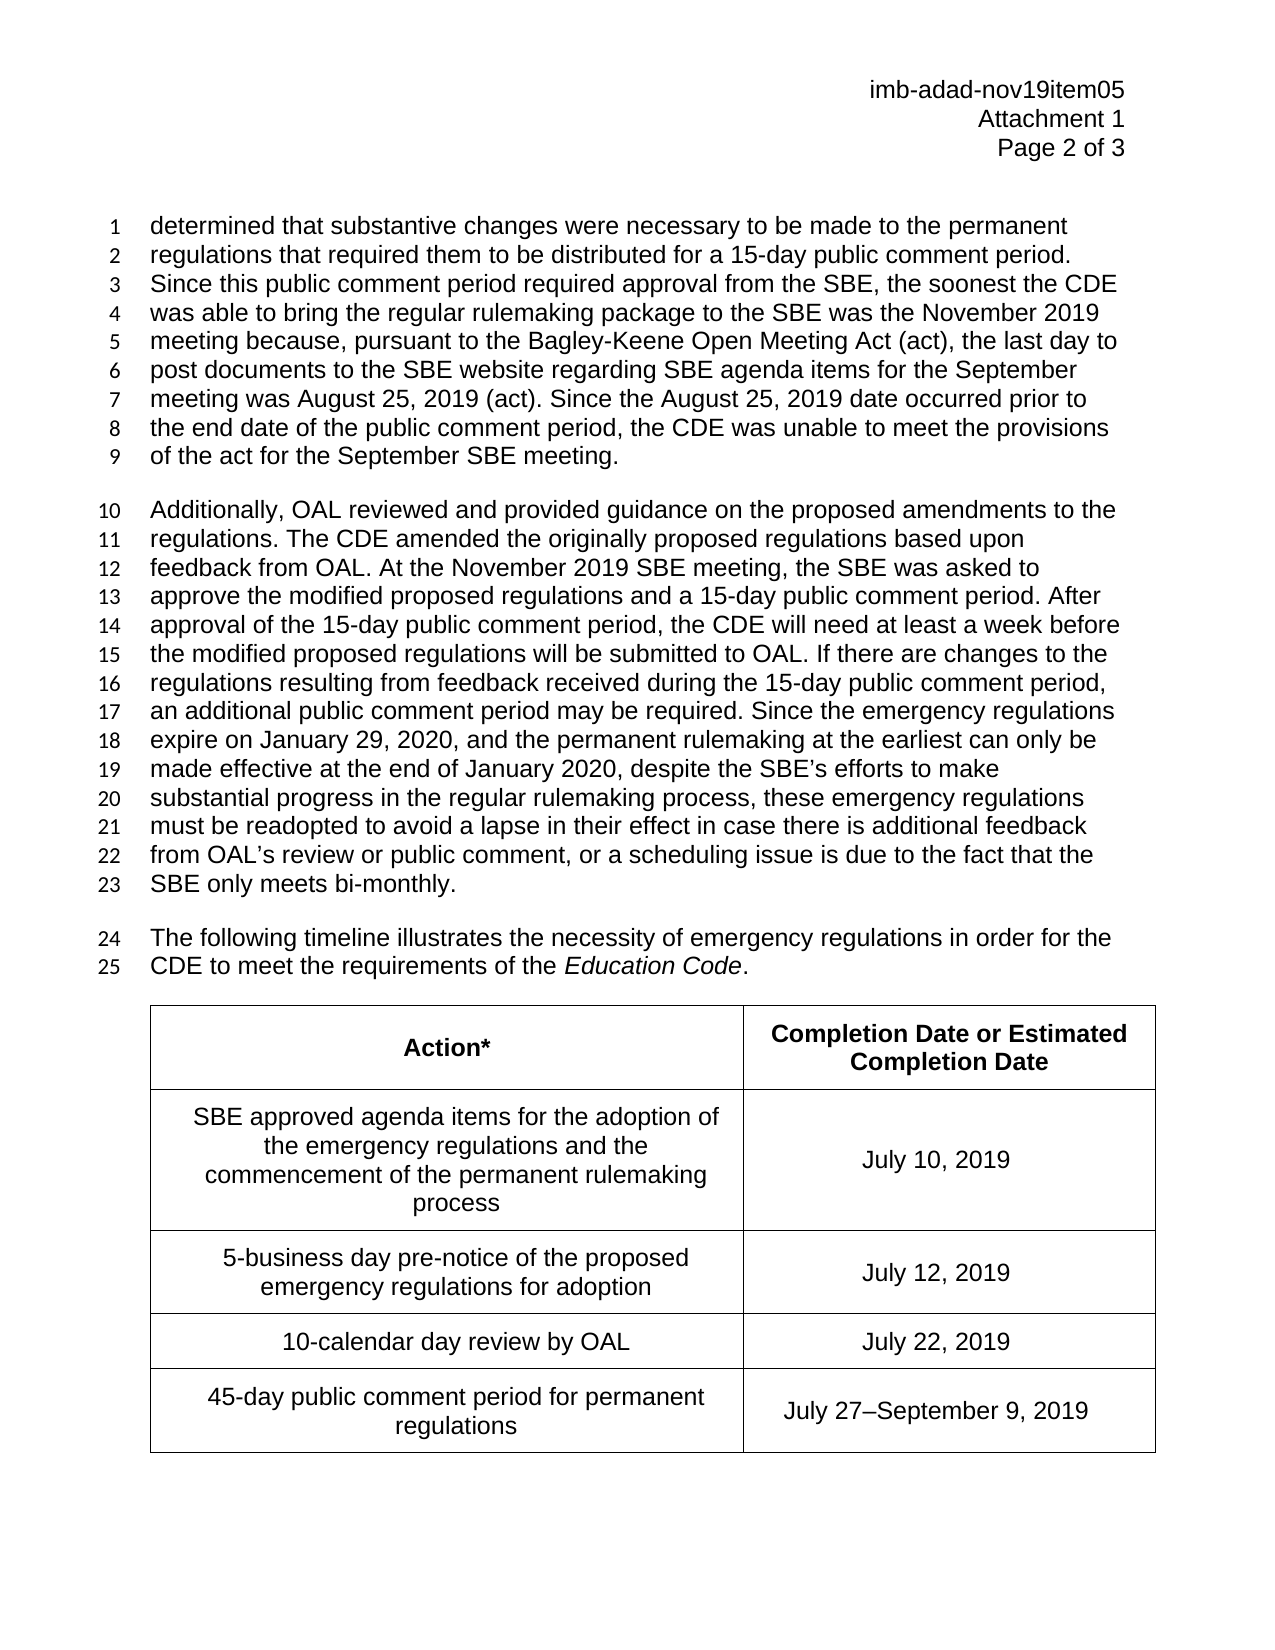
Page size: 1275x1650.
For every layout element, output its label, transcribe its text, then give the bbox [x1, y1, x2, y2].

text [150, 211, 1125, 470]
table_header Action* [151, 1006, 743, 1088]
table_header Completion Date or Estimated Completion Date [744, 1006, 1155, 1088]
table_cell 10-calendar day review by OAL [151, 1314, 743, 1368]
table_cell July 10, 2019 [744, 1090, 1155, 1229]
table_cell July 12, 2019 [744, 1231, 1155, 1313]
table_cell 5-business day pre-notice of the proposed emergency regulations for adoption [151, 1231, 743, 1313]
text Additionally, OAL reviewed and provided guidance on the proposed amendments to the regulations. The CDE amended the originally proposed regulations based upon feedback from OAL. At the November 2019 SBE meeting, the SBE was asked to approve the modified proposed regulations and a 15-day public comment period. After approval of the 15-day public comment period, the CDE will need at least a week before the modified proposed regulations will be submitted to OAL. If there are changes to the regulations resulting from feedback received during the 15-day public comment period, an additional public comment period may be required. Since the emergency regulations expire on January 29, 2020, and the permanent rulemaking at the earliest can only be made effective at the end of January 2020, despite the SBE’s efforts to make substantial progress in the regular rulemaking process, these emergency regulations must be readopted to avoid a lapse in their effect in case there is additional feedback from OAL’s review or public comment, or a scheduling issue is due to the fact that the SBE only meets bi-monthly. [150, 495, 1125, 897]
table_cell 45-day public comment period for permanent regulations [151, 1369, 743, 1452]
table_cell July 27–September 9, 2019 [744, 1369, 1155, 1452]
table_cell July 22, 2019 [744, 1314, 1155, 1368]
text The following timeline illustrates the necessity of emergency regulations in order for the CDE to meet the requirements of the Education Code. [150, 922, 1125, 980]
table_cell SBE approved agenda items for the adoption of the emergency regulations and the commencement of the permanent rulemaking process [151, 1090, 743, 1229]
